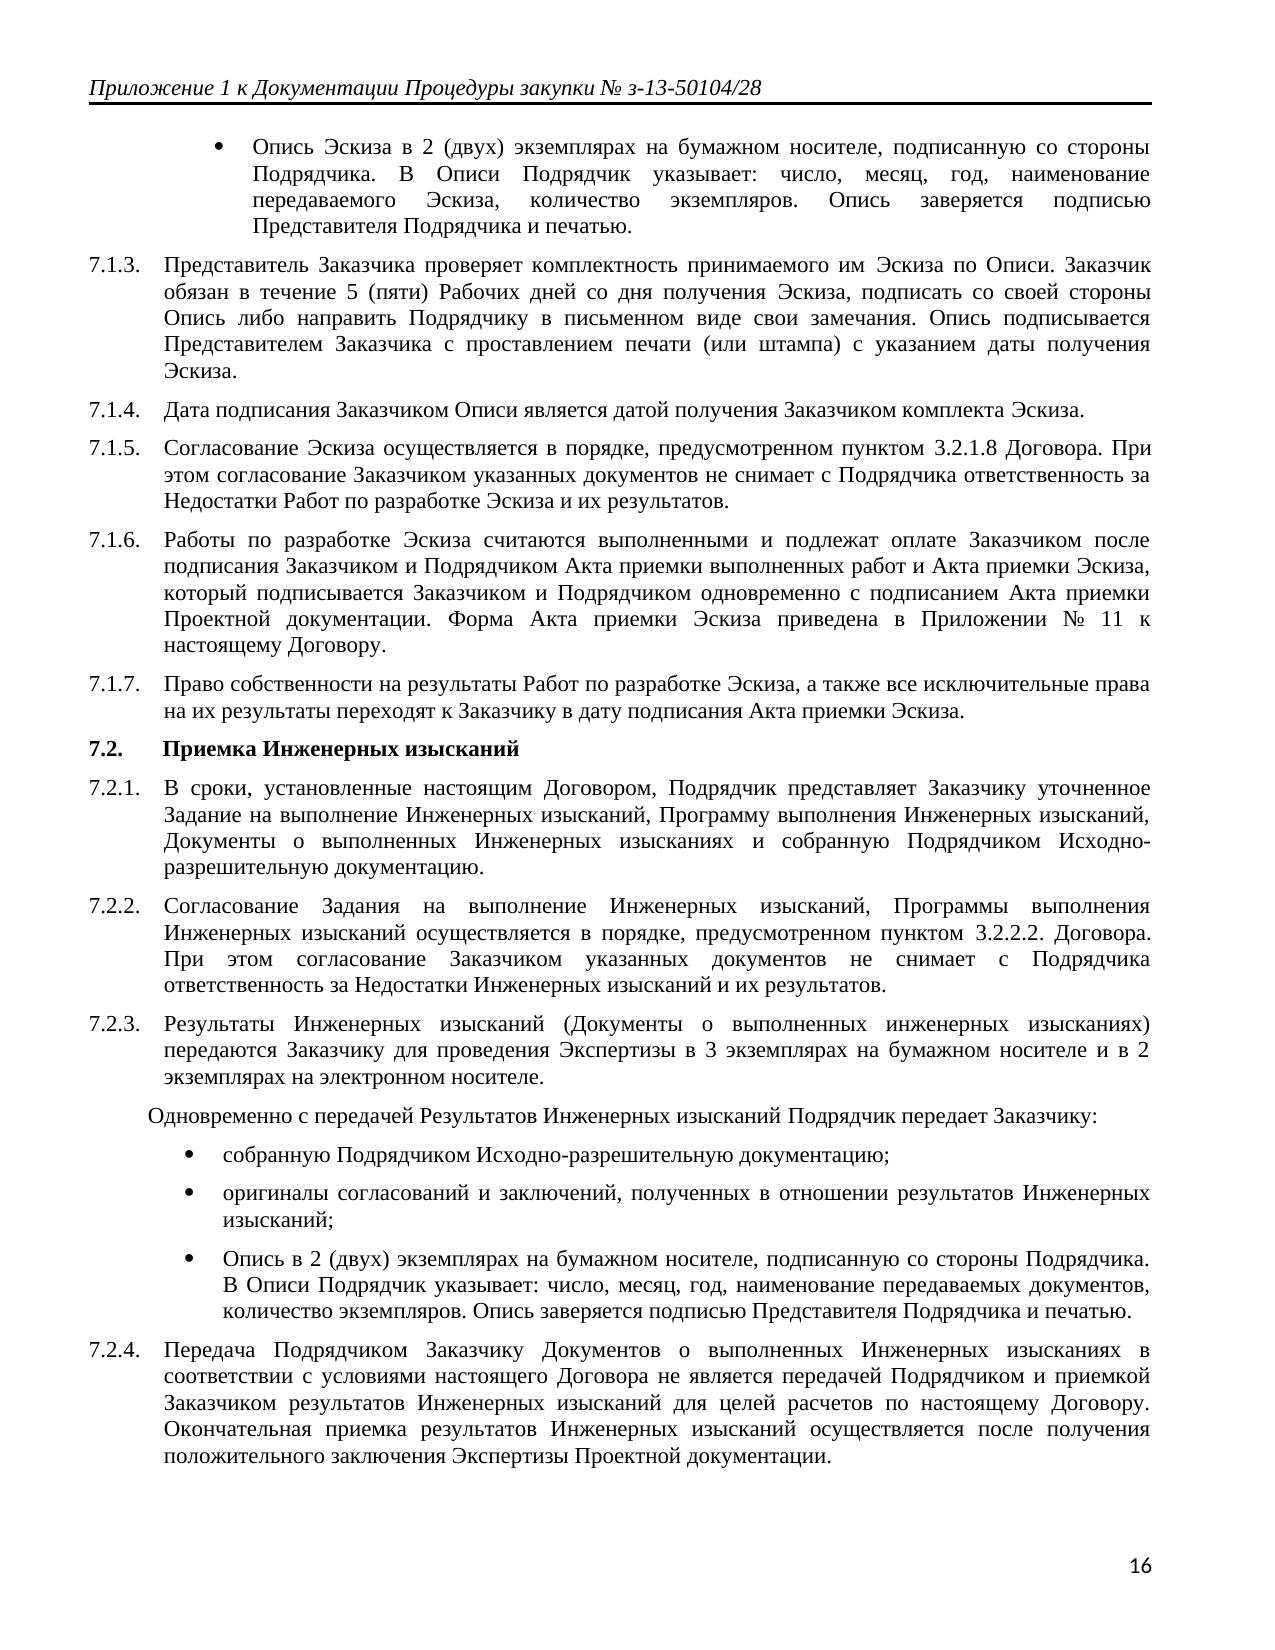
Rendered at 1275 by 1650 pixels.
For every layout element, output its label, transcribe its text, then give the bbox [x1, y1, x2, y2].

subtitle В сроки, установленные настоящим Договором, Подрядчик представляет Заказчику уточненное Задание на выполнение Инженерных изысканий, Программу выполнения Инженерных изысканий, Документы о выполненных Инженерных изысканиях и собранную Подрядчиком Исходно-разрешительную документацию. [89, 774, 1152, 880]
list Согласование Эскиза осуществляется в порядке, предусмотренном пунктом 3.2.1.8 Договора. При этом согласование Заказчиком указанных документов не снимает с Подрядчика ответственность за Недостатки Работ по разработке Эскиза и их результатов. [89, 434, 1152, 513]
list Опись Эскиза в 2 (двух) экземплярах на бумажном носителе, подписанную со стороны Подрядчика. В Описи Подрядчик указывает: число, месяц, год, наименование передаваемого Эскиза, количество экземпляров. Опись заверяется подписью Представителя Подрядчика и печатью. [215, 133, 1152, 239]
subtitle Передача Подрядчиком Заказчику Документов о выполненных Инженерных изысканиях в соответствии с условиями настоящего Договора не является передачей Подрядчиком и приемкой Заказчиком результатов Инженерных изысканий для целей расчетов по настоящему Договору. Окончательная приемка результатов Инженерных изысканий осуществляется после получения положительного заключения Экспертизы Проектной документации. [89, 1336, 1152, 1468]
subtitle оригиналы согласований и заключений, полученных в отношении результатов Инженерных изысканий; [185, 1179, 1152, 1232]
subtitle Опись в 2 (двух) экземплярах на бумажном носителе, подписанную со стороны Подрядчика. В Описи Подрядчик указывает: число, месяц, год, наименование передаваемых документов, количество экземпляров. Опись заверяется подписью Представителя Подрядчика и печатью. [185, 1245, 1152, 1324]
subtitle Результаты Инженерных изысканий (Документы о выполненных инженерных изысканиях) передаются Заказчику для проведения Экспертизы в 3 экземплярах на бумажном носителе и в 2 экземплярах на электронном носителе. [89, 1010, 1152, 1089]
subtitle Одновременно с передачей Результатов Инженерных изысканий Подрядчик передает Заказчику: [148, 1102, 1152, 1128]
subtitle Работы по разработке Эскиза считаются выполненными и подлежат оплате Заказчиком после подписания Заказчиком и Подрядчиком Акта приемки выполненных работ и Акта приемки Эскиза, который подписывается Заказчиком и Подрядчиком одновременно с подписанием Акта приемки Проектной документации. Форма Акта приемки Эскиза приведена в Приложении № 11 к настоящему Договору. [89, 526, 1152, 658]
subtitle собранную Подрядчиком Исходно-разрешительную документацию; [185, 1141, 1152, 1167]
list Представитель Заказчика проверяет комплектность принимаемого им Эскиза по Описи. Заказчик обязан в течение 5 (пяти) Рабочих дней со дня получения Эскиза, подписать со своей стороны Опись либо направить Подрядчику в письменном виде свои замечания. Опись подписывается Представителем Заказчика с проставлением печати (или штампа) с указанием даты получения Эскиза. [89, 251, 1152, 383]
list Приемка Инженерных изысканий [89, 736, 1152, 762]
list Дата подписания Заказчиком Описи является датой получения Заказчиком комплекта Эскиза. [89, 396, 1152, 422]
subtitle Право собственности на результаты Работ по разработке Эскиза, а также все исключительные права на их результаты переходят к Заказчику в дату подписания Акта приемки Эскиза. [89, 670, 1152, 723]
subtitle Согласование Задания на выполнение Инженерных изысканий, Программы выполнения Инженерных изысканий осуществляется в порядке, предусмотренном пунктом 3.2.2.2. Договора. При этом согласование Заказчиком указанных документов не снимает с Подрядчика ответственность за Недостатки Инженерных изысканий и их результатов. [89, 892, 1152, 998]
